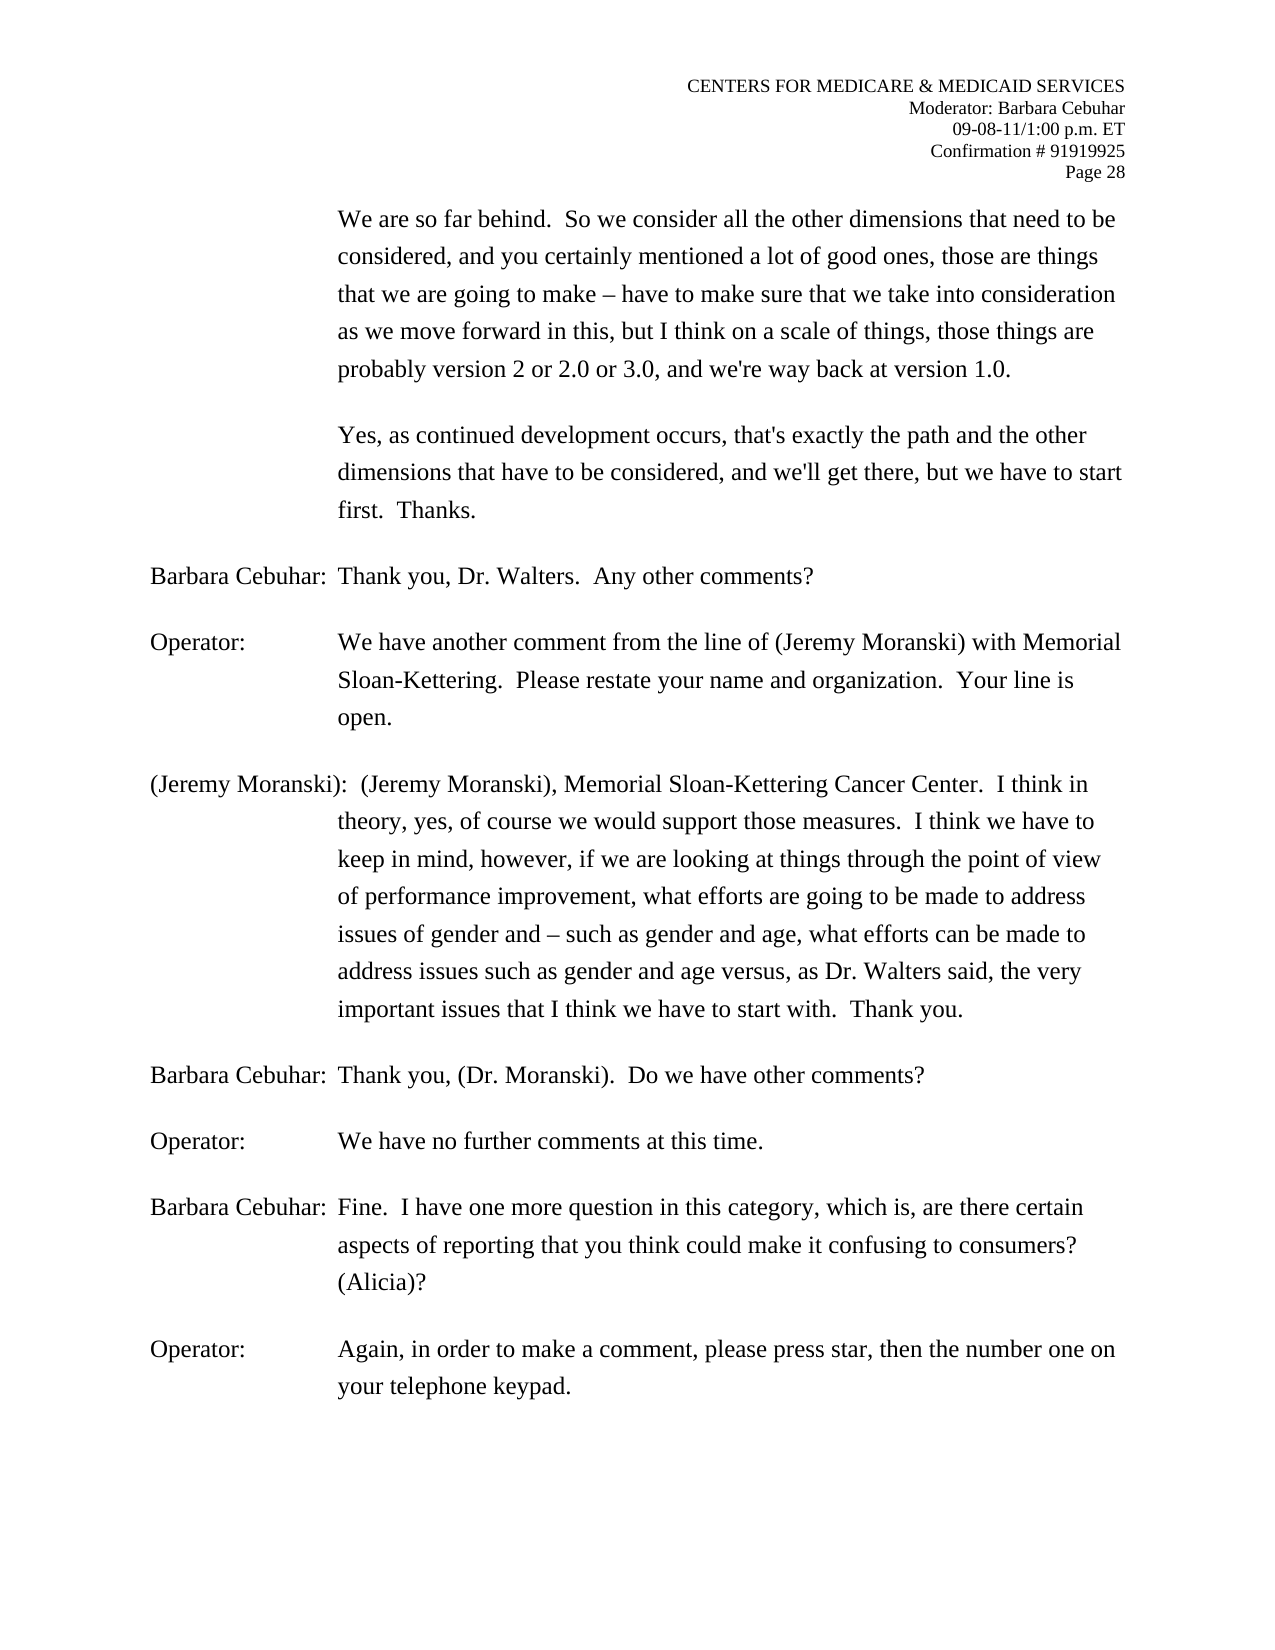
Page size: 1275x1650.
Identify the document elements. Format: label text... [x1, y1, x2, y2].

text Operator: We have another comment from the line of (Jeremy Moranski) with Memorial Sloan-Kettering. Please restate your name and organization. Your line is open. [150, 619, 1125, 731]
text Operator: Again, in order to make a comment, please press star, then the number one on your telephone keypad. [150, 1325, 1125, 1400]
text Barbara Cebuhar: Fine. I have one more question in this category, which is, are there certain aspects of reporting that you think could make it confusing to consumers? (Alicia)? [150, 1184, 1125, 1296]
text Yes, as continued development occurs, that's exactly the path and the other dimensions that have to be considered, and we'll get there, but we have to start first. Thanks. [150, 411, 1125, 524]
text Operator: We have no further comments at this time. [150, 1117, 1125, 1155]
text Barbara Cebuhar: Thank you, (Dr. Moranski). Do we have other comments? [150, 1051, 1125, 1089]
text We are so far behind. So we consider all the other dimensions that need to be considered, and you certainly mentioned a lot of good ones, those are things that we are going to make – have to make sure that we take into consideration as we move forward in this, but I think on a scale of things, those things are probably version 2 or 2.0 or 3.0, and we're way back at version 1.0. [150, 195, 1125, 382]
text (Jeremy Moranski): (Jeremy Moranski), . I think in theory, yes, of course we would support those measures. I think we have to keep in mind, however, if we are looking at things through the point of view of performance improvement, what efforts are going to be made to address issues of gender and – such as gender and age, what efforts can be made to address issues such as gender and age versus, as Dr. Walters said, the very important issues that I think we have to start with. Thank you. [150, 760, 1125, 1022]
text Barbara Cebuhar: Thank you, Dr. Walters. Any other comments? [150, 552, 1125, 590]
